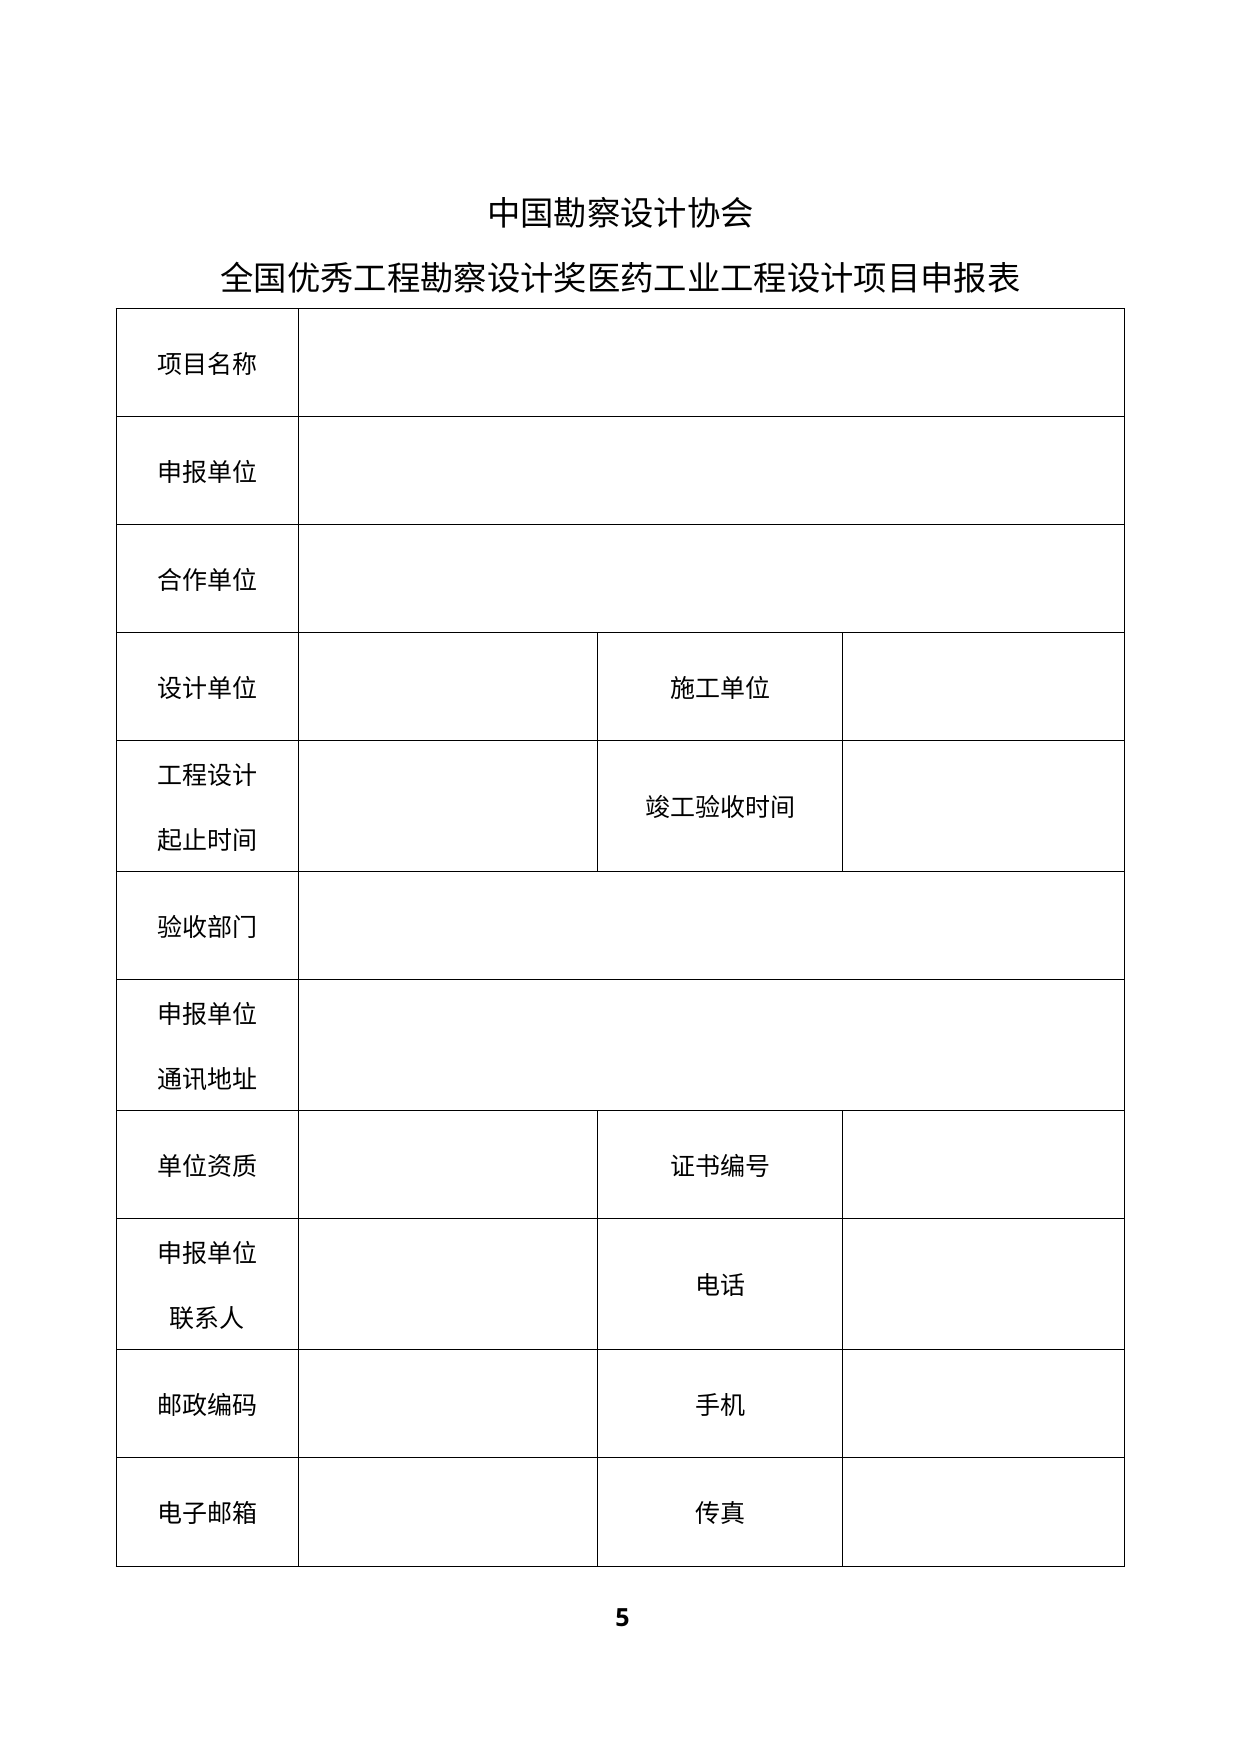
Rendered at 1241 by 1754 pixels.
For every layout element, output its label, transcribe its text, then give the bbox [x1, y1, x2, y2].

table_cell 邮政编码 [117, 1350, 298, 1457]
table_cell [299, 1111, 597, 1218]
text 全国优秀工程勘察设计奖医药工业工程设计项目申报表 [165, 243, 1075, 308]
table_cell 单位资质 [117, 1111, 298, 1218]
table_cell [843, 1458, 1124, 1566]
table_cell 申报单位 联系人 [117, 1219, 298, 1349]
table_cell [843, 633, 1124, 740]
table_cell 申报单位 通讯地址 [117, 980, 298, 1110]
table_cell 工程设计 起止时间 [117, 741, 298, 871]
table_cell [299, 417, 1124, 524]
table_cell [843, 1350, 1124, 1457]
table_cell [299, 1350, 597, 1457]
table_cell [843, 741, 1124, 871]
table_cell [299, 741, 597, 871]
table_cell 竣工验收时间 [598, 741, 842, 871]
table_cell 传真 [598, 1458, 842, 1566]
table_header [299, 309, 1124, 416]
table_cell 电话 [598, 1219, 842, 1349]
table_cell 手机 [598, 1350, 842, 1457]
table_cell 合作单位 [117, 525, 298, 632]
table_cell [299, 1219, 597, 1349]
table_cell [843, 1219, 1124, 1349]
table_cell [299, 633, 597, 740]
table_cell 验收部门 [117, 872, 298, 979]
table_cell [843, 1111, 1124, 1218]
table_cell 申报单位 [117, 417, 298, 524]
table_cell [299, 980, 1124, 1110]
table_cell [299, 525, 1124, 632]
table_cell 设计单位 [117, 633, 298, 740]
table_cell 施工单位 [598, 633, 842, 740]
table_cell 电子邮箱 [117, 1458, 298, 1566]
table_cell 证书编号 [598, 1111, 842, 1218]
table_header 项目名称 [117, 309, 298, 416]
text 中国勘察设计协会 [165, 178, 1075, 243]
table_cell [299, 1458, 597, 1566]
table_cell [299, 872, 1124, 979]
